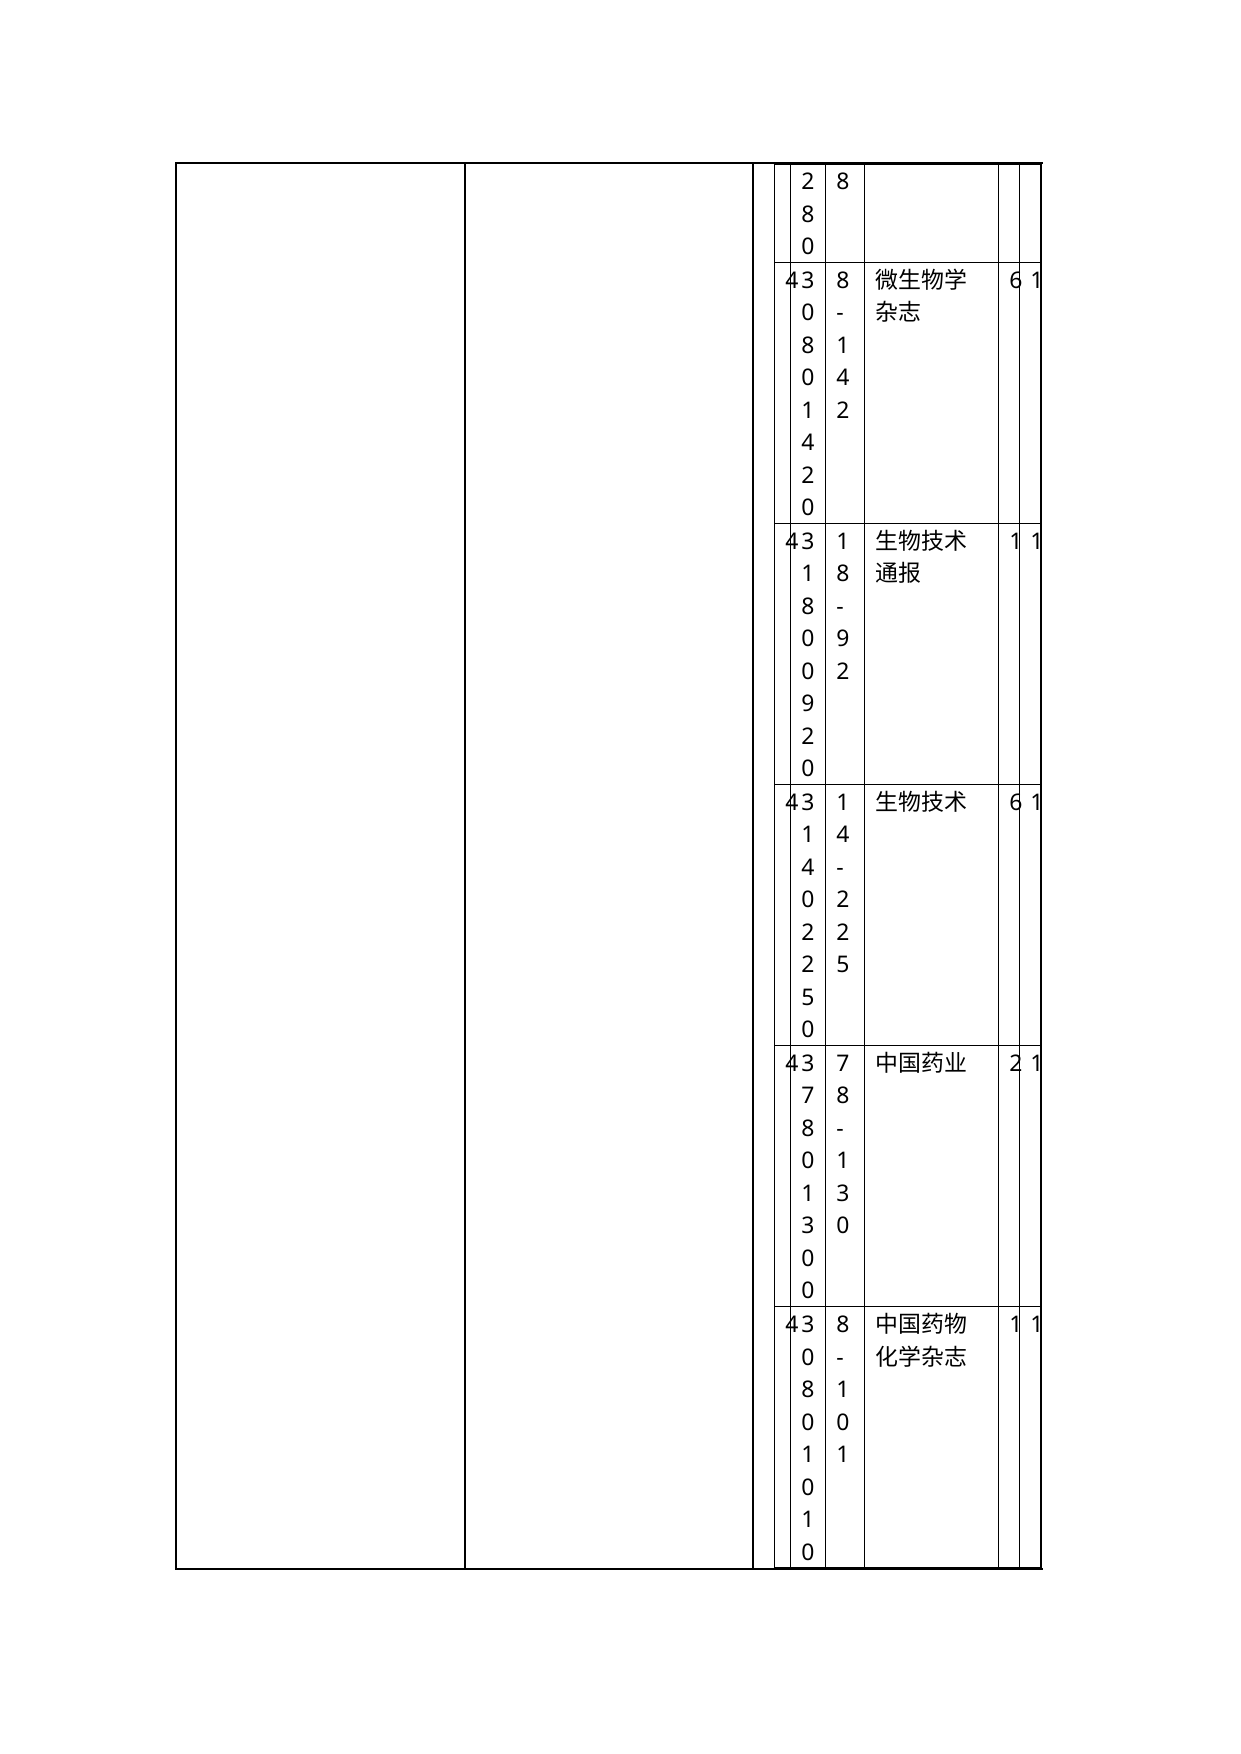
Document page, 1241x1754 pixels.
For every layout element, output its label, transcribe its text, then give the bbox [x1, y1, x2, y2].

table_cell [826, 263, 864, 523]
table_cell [754, 164, 774, 1568]
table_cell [865, 263, 998, 523]
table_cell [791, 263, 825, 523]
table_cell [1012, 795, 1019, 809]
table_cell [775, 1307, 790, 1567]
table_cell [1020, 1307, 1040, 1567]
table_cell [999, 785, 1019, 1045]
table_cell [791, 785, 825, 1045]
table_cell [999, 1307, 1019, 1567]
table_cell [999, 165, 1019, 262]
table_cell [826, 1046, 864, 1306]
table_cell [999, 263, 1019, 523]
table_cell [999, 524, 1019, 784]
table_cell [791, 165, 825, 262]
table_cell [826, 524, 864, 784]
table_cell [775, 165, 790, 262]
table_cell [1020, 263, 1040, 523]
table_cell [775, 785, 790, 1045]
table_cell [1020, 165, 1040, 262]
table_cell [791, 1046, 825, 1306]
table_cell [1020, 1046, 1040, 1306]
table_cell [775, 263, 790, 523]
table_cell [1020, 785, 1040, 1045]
table_cell [177, 164, 464, 1568]
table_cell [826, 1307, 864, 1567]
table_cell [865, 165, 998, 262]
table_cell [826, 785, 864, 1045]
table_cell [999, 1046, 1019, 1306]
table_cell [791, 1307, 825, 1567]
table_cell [865, 1307, 998, 1567]
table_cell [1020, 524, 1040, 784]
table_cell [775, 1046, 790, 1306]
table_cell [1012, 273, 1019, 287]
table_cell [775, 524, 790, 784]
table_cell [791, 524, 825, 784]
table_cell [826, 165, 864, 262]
table_cell 1 [466, 164, 752, 1568]
